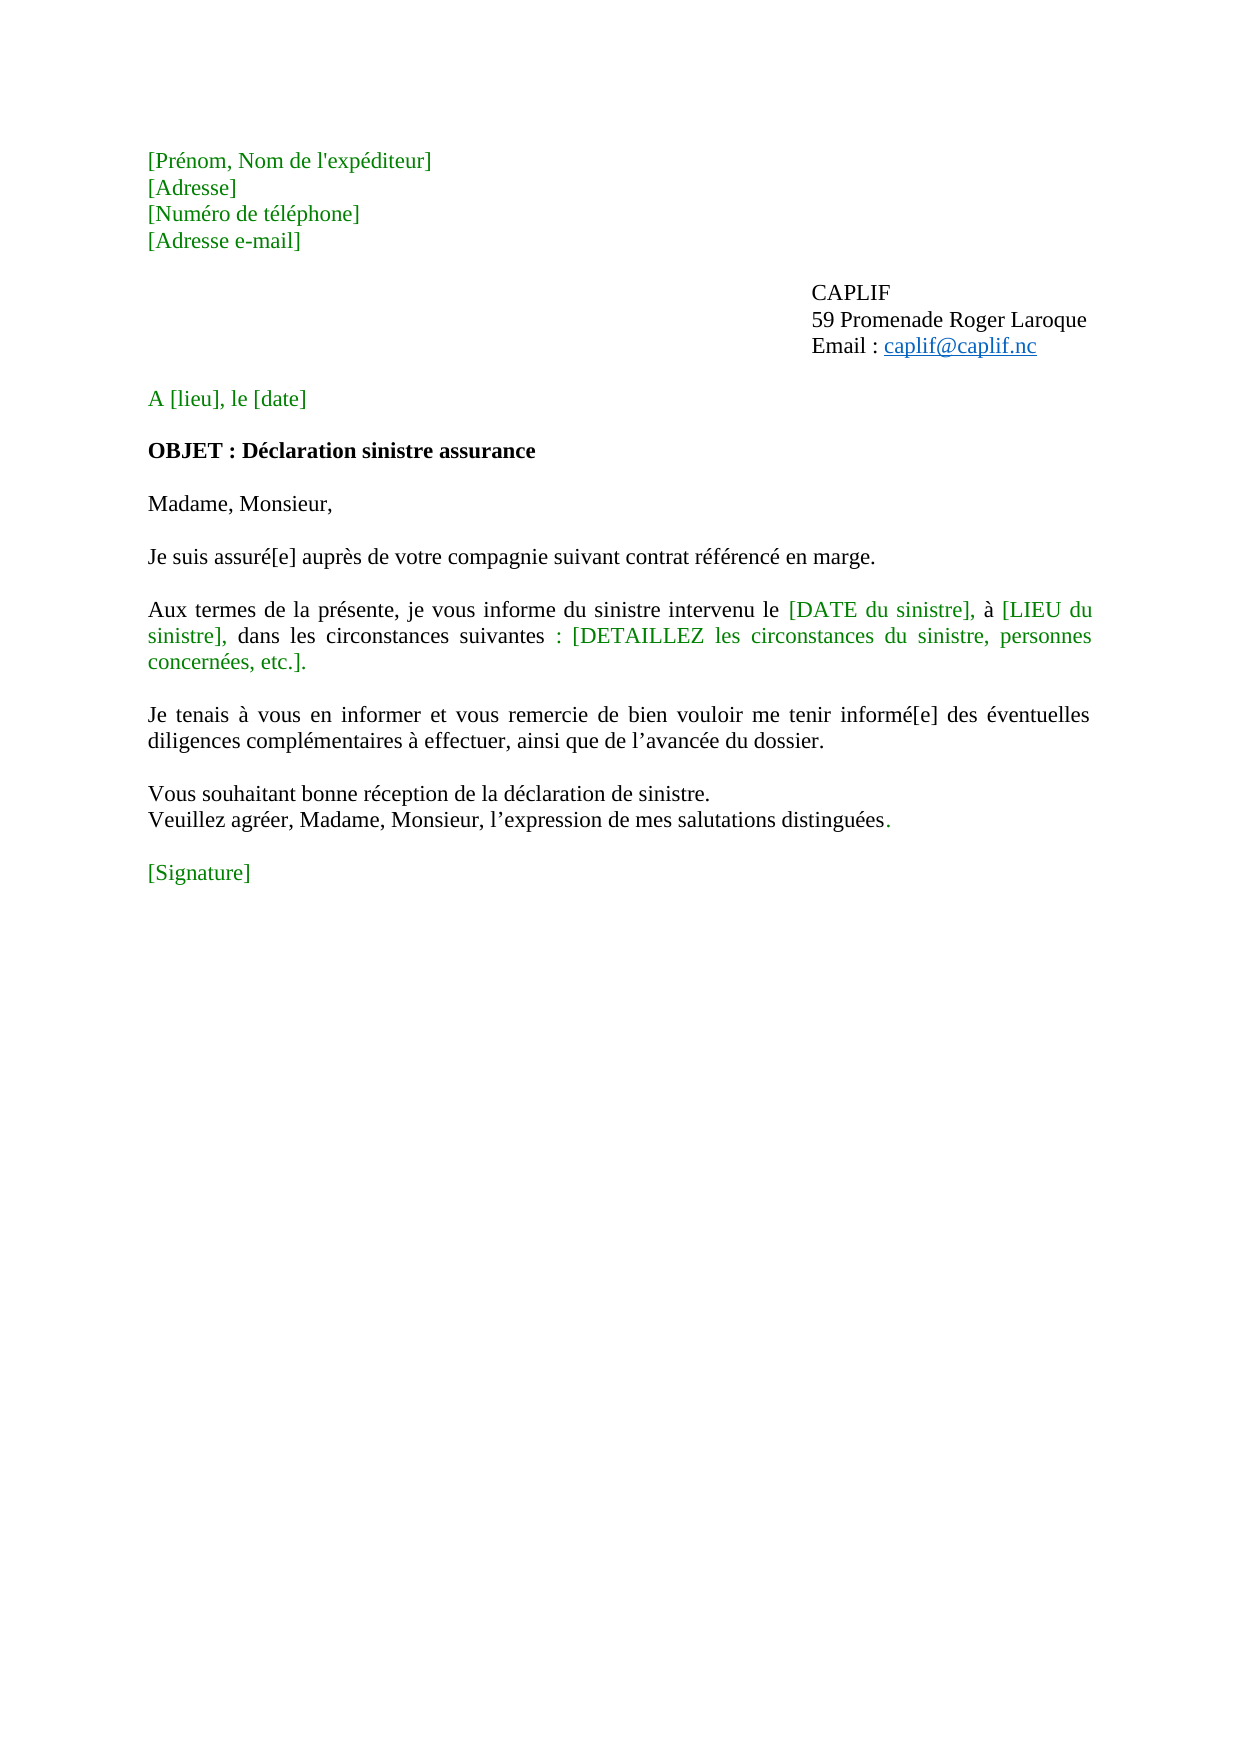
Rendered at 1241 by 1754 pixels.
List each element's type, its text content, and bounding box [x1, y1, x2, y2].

text Aux termes de la présente, je vous informe du sinistre intervenu le [DATE du sinistre], à [LIEU du sinistre], dans les circonstances suivantes : [DETAILLEZ les circonstances du sinistre, personnes concernées, etc.]. [148, 596, 1093, 675]
text [Numéro de téléphone] [148, 200, 1093, 227]
text Madame, Monsieur, [148, 490, 1093, 517]
text Email : caplif@caplif.nc [738, 332, 1093, 358]
text Je suis assuré[e] auprès de votre compagnie suivant contrat référencé en marge. [148, 543, 1093, 569]
text OBJET : Déclaration sinistre assurance [148, 437, 1093, 464]
text [Adresse] [148, 174, 1093, 200]
text [Prénom, Nom de l'expéditeur] [148, 148, 1093, 174]
text A [lieu], le [date] [148, 385, 1093, 411]
text [Adresse e-mail] [148, 227, 1093, 253]
text Vous souhaitant bonne réception de la déclaration de sinistre. [148, 780, 1093, 806]
text Je tenais à vous en informer et vous remercie de bien vouloir me tenir informé[e] des éventuelles diligences complémentaires à effectuer, ainsi que de l’avancée du dossier. [148, 701, 1093, 754]
text Veuillez agréer, Madame, Monsieur, l’expression de mes salutations distinguées. [148, 806, 1093, 833]
text CAPLIF [738, 279, 1093, 306]
text 59 Promenade Roger Laroque [811, 306, 1093, 332]
text [Signature] [148, 859, 1093, 886]
